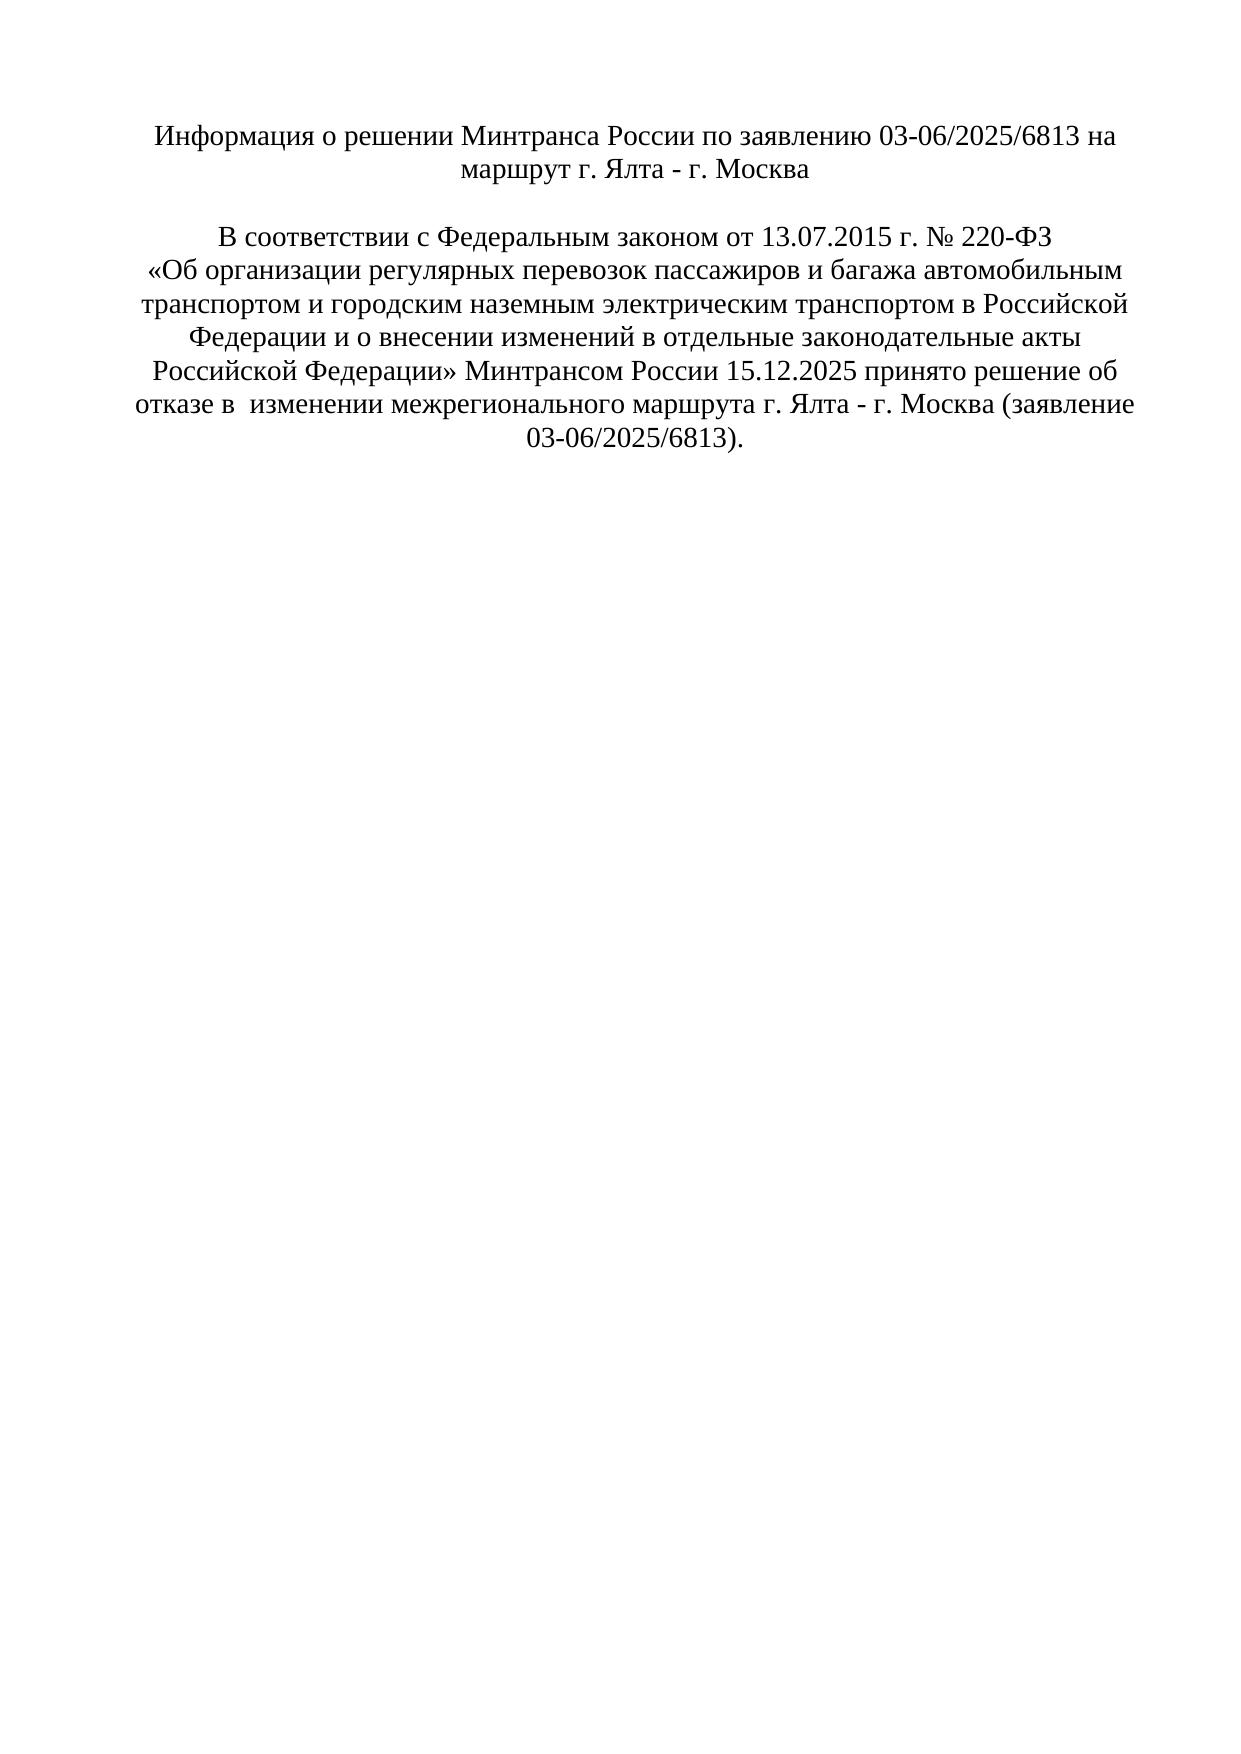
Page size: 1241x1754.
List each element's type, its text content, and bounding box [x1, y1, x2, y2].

text В соответствии с Федеральным законом от 13.07.2015 г. № 220-ФЗ «Об организации регулярных перевозок пассажиров и багажа автомобильным транспортом и городским наземным электрическим транспортом в Российской Федерации и о внесении изменений в отдельные законодательные акты Российской Федерации» Минтрансом России 15.12.2025 принято решение об отказе в изменении межрегионального маршрута г. Ялта - г. Москва (заявление 03-06/2025/6813). [118, 219, 1152, 453]
text Информация о решении Минтранса России по заявлению 03-06/2025/6813 на маршрут г. Ялта - г. Москва [118, 118, 1152, 185]
